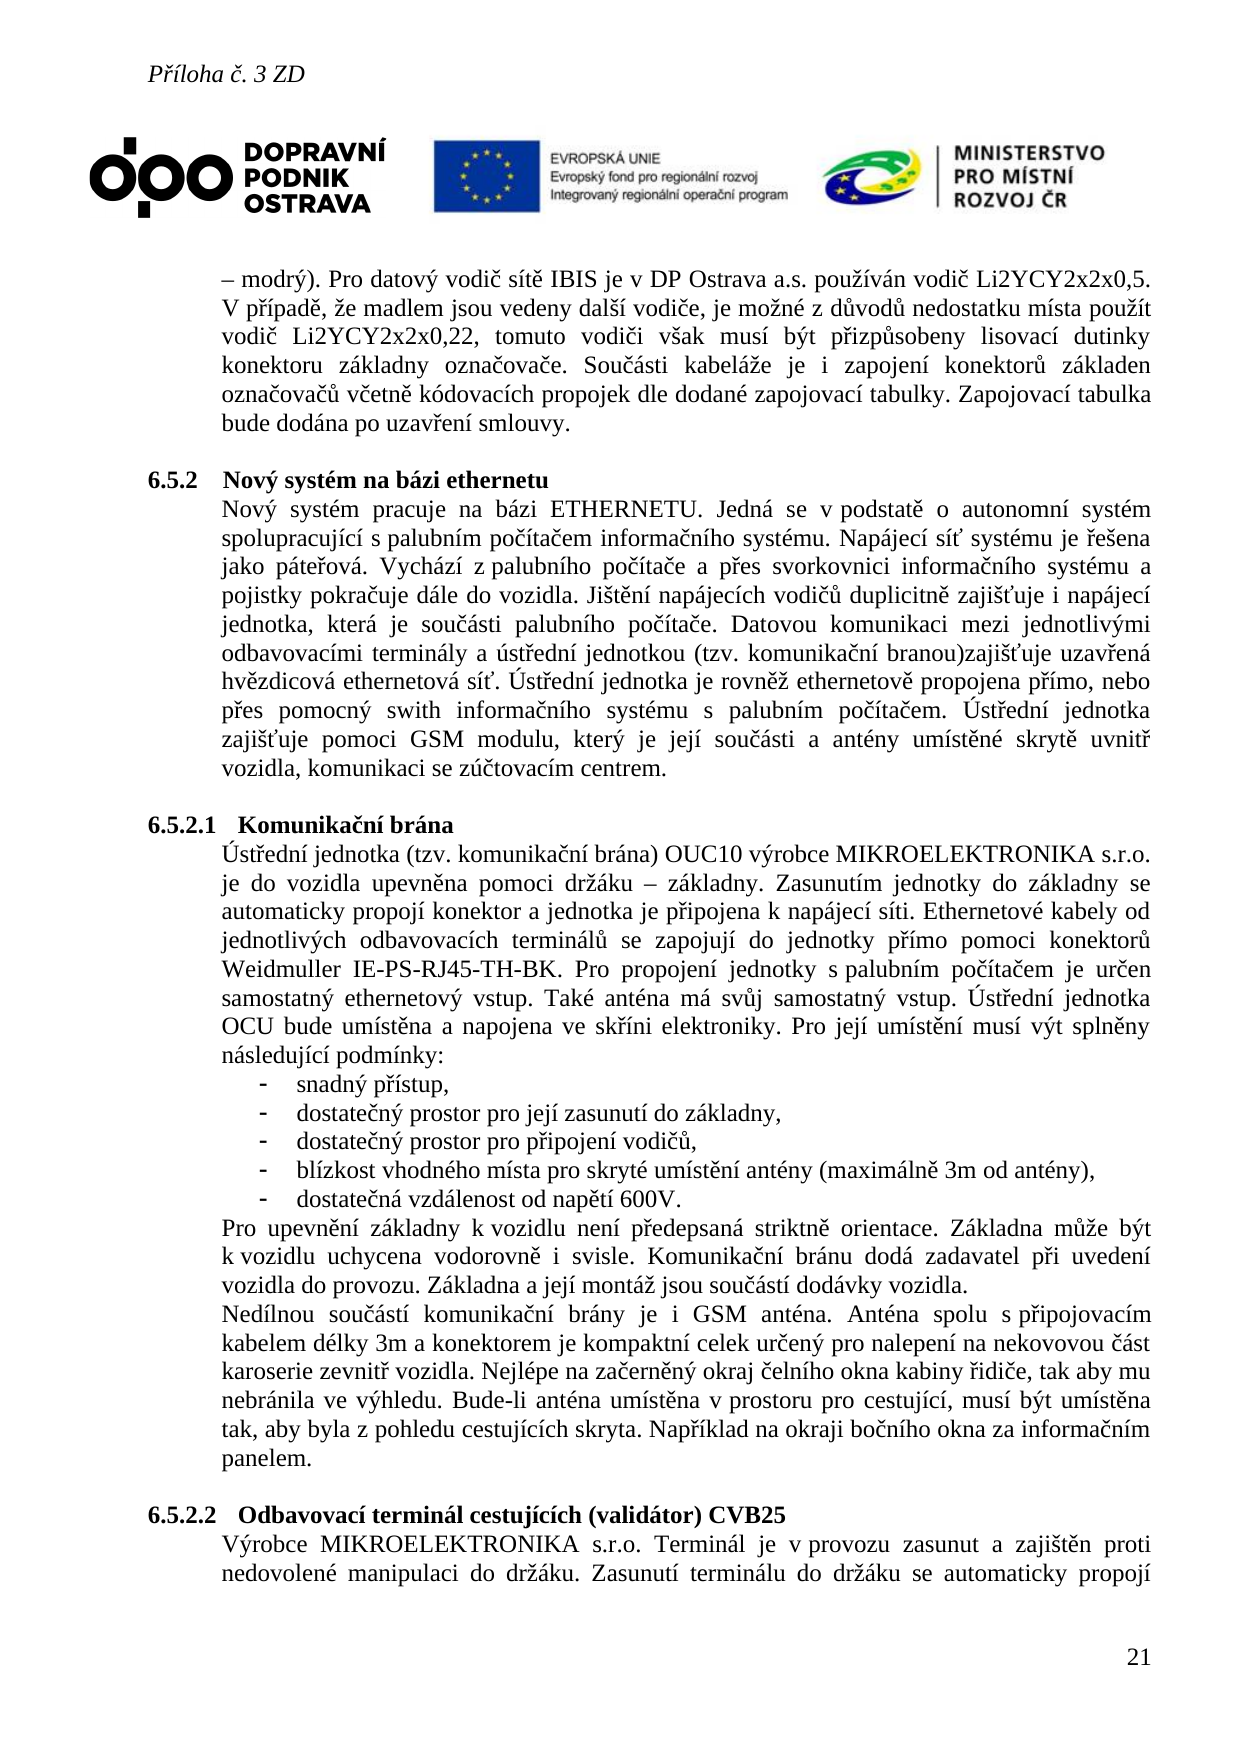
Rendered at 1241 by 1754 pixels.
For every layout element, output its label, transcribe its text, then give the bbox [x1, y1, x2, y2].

list dostatečná vzdálenost od napětí 600V. [259, 1184, 1152, 1213]
text Ústřední jednotka (tzv. komunikační brána) OUC10 výrobce MIKROELEKTRONIKA s.r.o. je do vozidla upevněna pomoci držáku – základny. Zasunutím jednotky do základny se automaticky propojí konektor a jednotka je připojena k napájecí síti. Ethernetové kabely od jednotlivých odbavovacích terminálů se zapojují do jednotky přímo pomoci konektorů Weidmuller IE-PS-RJ45-TH-BK. Pro propojení jednotky s palubním počítačem je určen samostatný ethernetový vstup. Také anténa má svůj samostatný vstup. Ústřední jednotka OCU bude umístěna a napojena ve skříni elektroniky. Pro její umístění musí výt splněny následující podmínky: [221, 839, 1152, 1069]
list Komunikační brána [148, 810, 1152, 839]
list Nový systém na bázi ethernetu [148, 465, 1152, 494]
list snadný přístup, [259, 1069, 1152, 1098]
text Pro upevnění základny k vozidlu není předepsaná striktně orientace. Základna může být k vozidlu uchycena vodorovně i svisle. Komunikační bránu dodá zadavatel při uvedení vozidla do provozu. Základna a její montáž jsou součástí dodávky vozidla. [221, 1213, 1152, 1299]
list dostatečný prostor pro připojení vodičů, [259, 1126, 1152, 1155]
text Nedílnou součástí komunikační brány je i GSM anténa. Anténa spolu s připojovacím kabelem délky 3m a konektorem je kompaktní celek určený pro nalepení na nekovovou část karoserie zevnitř vozidla. Nejlépe na začerněný okraj čelního okna kabiny řidiče, tak aby mu nebránila ve výhledu. Bude-li anténa umístěna v prostoru pro cestující, musí být umístěna tak, aby byla z pohledu cestujících skryta. Například na okraji bočního okna za informačním panelem. [221, 1299, 1152, 1471]
picture [89, 137, 387, 218]
text Nový systém pracuje na bázi ETHERNETU. Jedná se v podstatě o autonomní systém spolupracující s palubním počítačem informačního systému. Napájecí síť systému je řešena jako páteřová. Vychází z palubního počítače a přes svorkovnici informačního systému a pojistky pokračuje dále do vozidla. Jištění napájecích vodičů duplicitně zajišťuje i napájecí jednotka, která je součásti palubního počítače. Datovou komunikaci mezi jednotlivými odbavovacími terminály a ústřední jednotkou (tzv. komunikační branou)zajišťuje uzavřená hvězdicová ethernetová síť. Ústřední jednotka je rovněž ethernetově propojena přímo, nebo přes pomocný swith informačního systému s palubním počítačem. Ústřední jednotka zajišťuje pomoci GSM modulu, který je její součásti a antény umístěné skrytě uvnitř vozidla, komunikaci se zúčtovacím centrem. [221, 494, 1152, 781]
list blízkost vhodného místa pro skryté umístění antény (maximálně 3m od antény), [259, 1155, 1152, 1184]
list dostatečný prostor pro její zasunutí do základny, [259, 1098, 1152, 1126]
picture [410, 116, 1127, 236]
list Odbavovací terminál cestujících (validátor) CVB25 [148, 1500, 1152, 1529]
